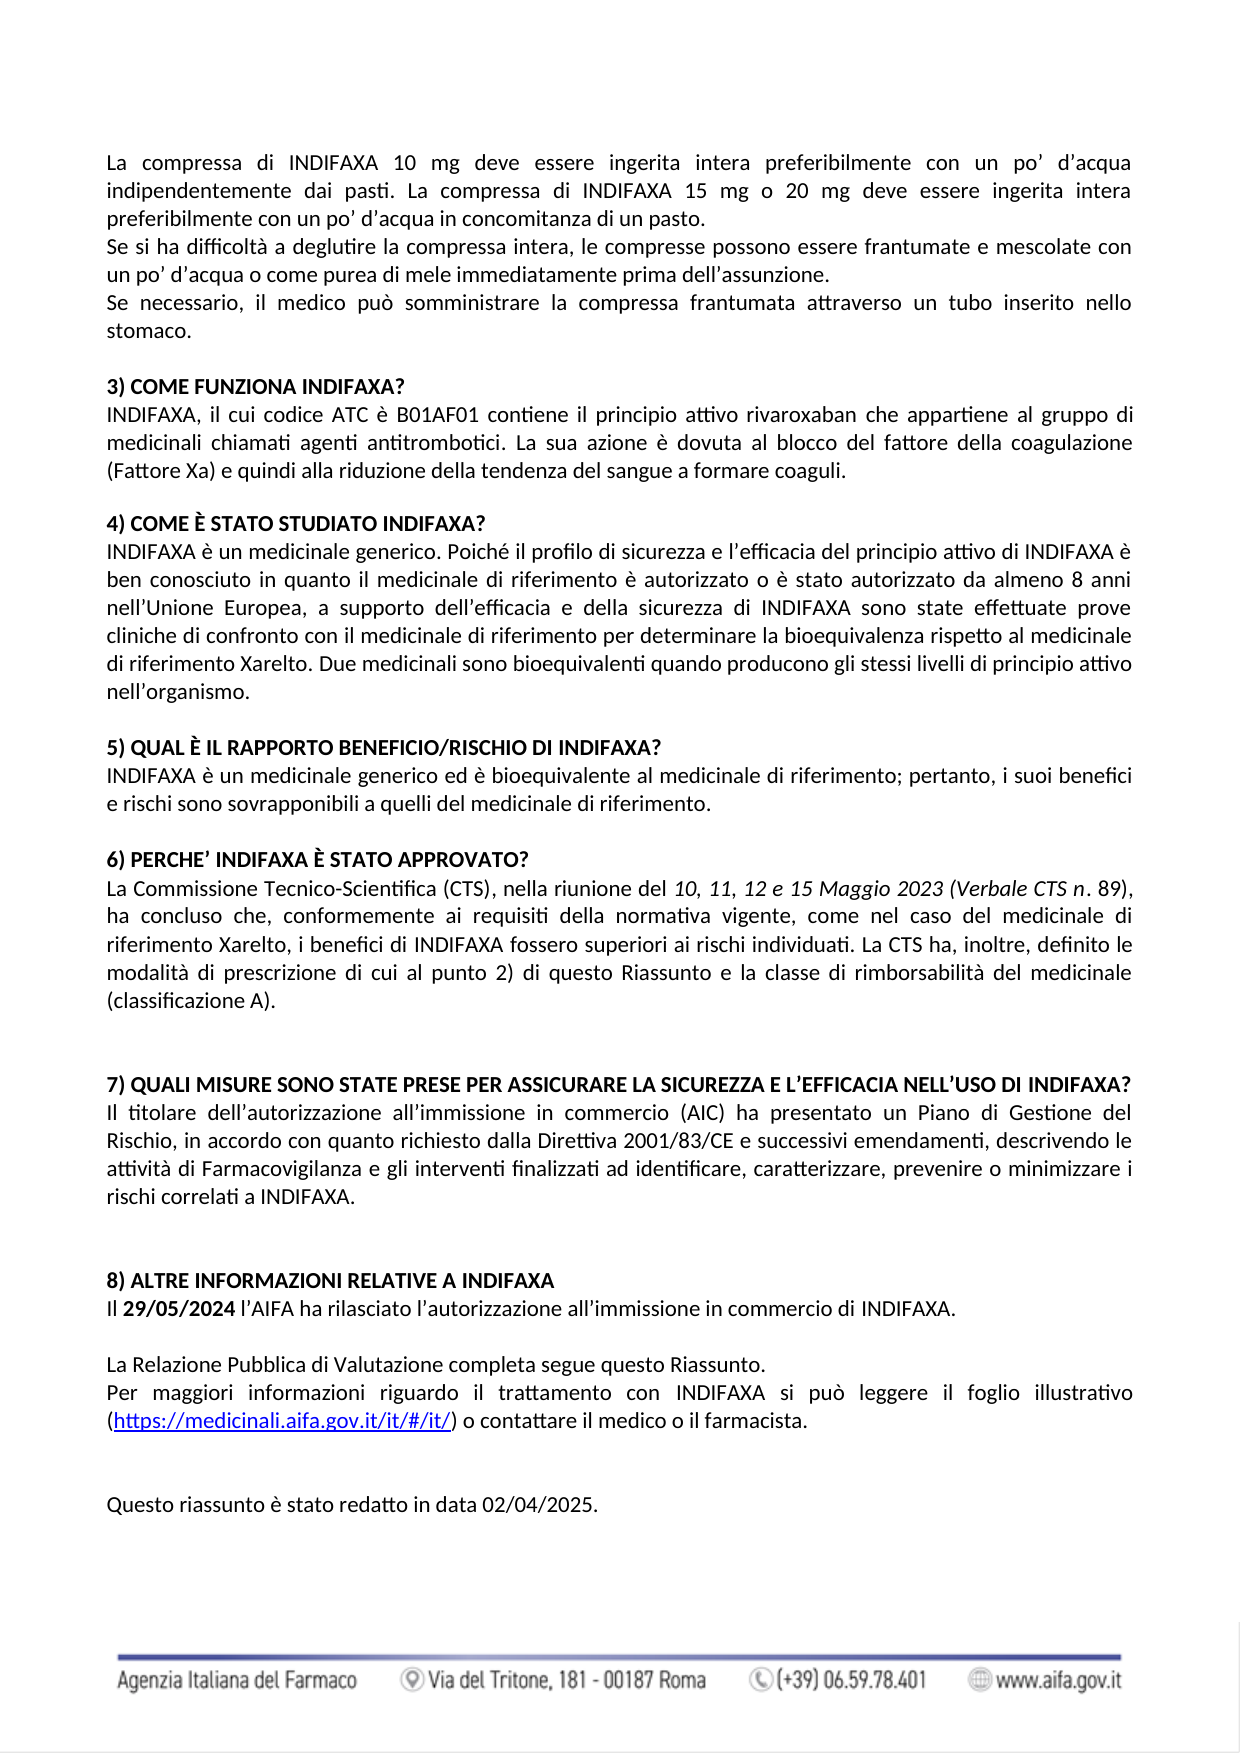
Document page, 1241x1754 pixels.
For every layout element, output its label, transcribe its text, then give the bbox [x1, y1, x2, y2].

text La Relazione Pubblica di Valutazione completa segue questo Riassunto. [106, 1350, 1134, 1378]
text La compressa di INDIFAXA 10 mg deve essere ingerita intera preferibilmente con un po’ d’acqua indipendentemente dai pasti. La compressa di INDIFAXA 15 mg o 20 mg deve essere ingerita intera preferibilmente con un po’ d’acqua in concomitanza di un pasto. [106, 148, 1134, 232]
text 6) PERCHE’ INDIFAXA È STATO APPROVATO? [106, 846, 1134, 874]
text Il titolare dell’autorizzazione all’immissione in commercio (AIC) ha presentato un Piano di Gestione del Rischio, in accordo con quanto richiesto dalla Direttiva 2001/83/CE e successivi emendamenti, descrivendo le attività di Farmacovigilanza e gli interventi finalizzati ad identificare, caratterizzare, prevenire o minimizzare i rischi correlati a INDIFAXA. [106, 1098, 1134, 1210]
text 4) COME È STATO STUDIATO INDIFAXA? [106, 509, 1134, 537]
text 8) ALTRE INFORMAZIONI RELATIVE A INDIFAXA [106, 1266, 1134, 1294]
text 3) COME FUNZIONA INDIFAXA? [106, 372, 1134, 400]
text Questo riassunto è stato redatto in data 02/04/2025. [106, 1490, 1134, 1518]
text Il 29/05/2024 l’AIFA ha rilasciato l’autorizzazione all’immissione in commercio di INDIFAXA. [106, 1294, 1134, 1322]
picture [0, 1622, 1241, 1754]
text INDIFAXA è un medicinale generico ed è bioequivalente al medicinale di riferimento; pertanto, i suoi benefici e rischi sono sovrapponibili a quelli del medicinale di riferimento. [106, 762, 1134, 818]
text 7) QUALI MISURE SONO STATE PRESE PER ASSICURARE LA SICUREZZA E L’EFFICACIA NELL’USO DI INDIFAXA? [106, 1070, 1134, 1098]
text INDIFAXA, il cui codice ATC è B01AF01 contiene il principio attivo rivaroxaban che appartiene al gruppo di medicinali chiamati agenti antitrombotici. La sua azione è dovuta al blocco del fattore della coagulazione (Fattore Xa) e quindi alla riduzione della tendenza del sangue a formare coaguli. [106, 400, 1134, 484]
text Se si ha difficoltà a deglutire la compressa intera, le compresse possono essere frantumate e mescolate con un po’ d’acqua o come purea di mele immediatamente prima dell’assunzione. [106, 232, 1134, 288]
text Per maggiori informazioni riguardo il trattamento con INDIFAXA si può leggere il foglio illustrativo (https://medicinali.aifa.gov.it/it/#/it/) o contattare il medico o il farmacista. [106, 1378, 1134, 1434]
text La Commissione Tecnico-Scientifica (CTS), nella riunione del 10, 11, 12 e 15 Maggio 2023 (Verbale CTS n. 89), ha concluso che, conformemente ai requisiti della normativa vigente, come nel caso del medicinale di riferimento Xarelto, i benefici di INDIFAXA fossero superiori ai rischi individuati. La CTS ha, inoltre, definito le modalità di prescrizione di cui al punto 2) di questo Riassunto e la classe di rimborsabilità del medicinale (classificazione A). [106, 874, 1134, 1014]
text INDIFAXA è un medicinale generico. Poiché il profilo di sicurezza e l’efficacia del principio attivo di INDIFAXA è ben conosciuto in quanto il medicinale di riferimento è autorizzato o è stato autorizzato da almeno 8 anni nell’Unione Europea, a supporto dell’efficacia e della sicurezza di INDIFAXA sono state effettuate prove cliniche di confronto con il medicinale di riferimento per determinare la bioequivalenza rispetto al medicinale di riferimento Xarelto. Due medicinali sono bioequivalenti quando producono gli stessi livelli di principio attivo nell’organismo. [106, 537, 1134, 706]
text 5) QUAL È IL RAPPORTO BENEFICIO/RISCHIO DI INDIFAXA? [106, 733, 1134, 762]
text Se necessario, il medico può somministrare la compressa frantumata attraverso un tubo inserito nello stomaco. [106, 288, 1134, 344]
